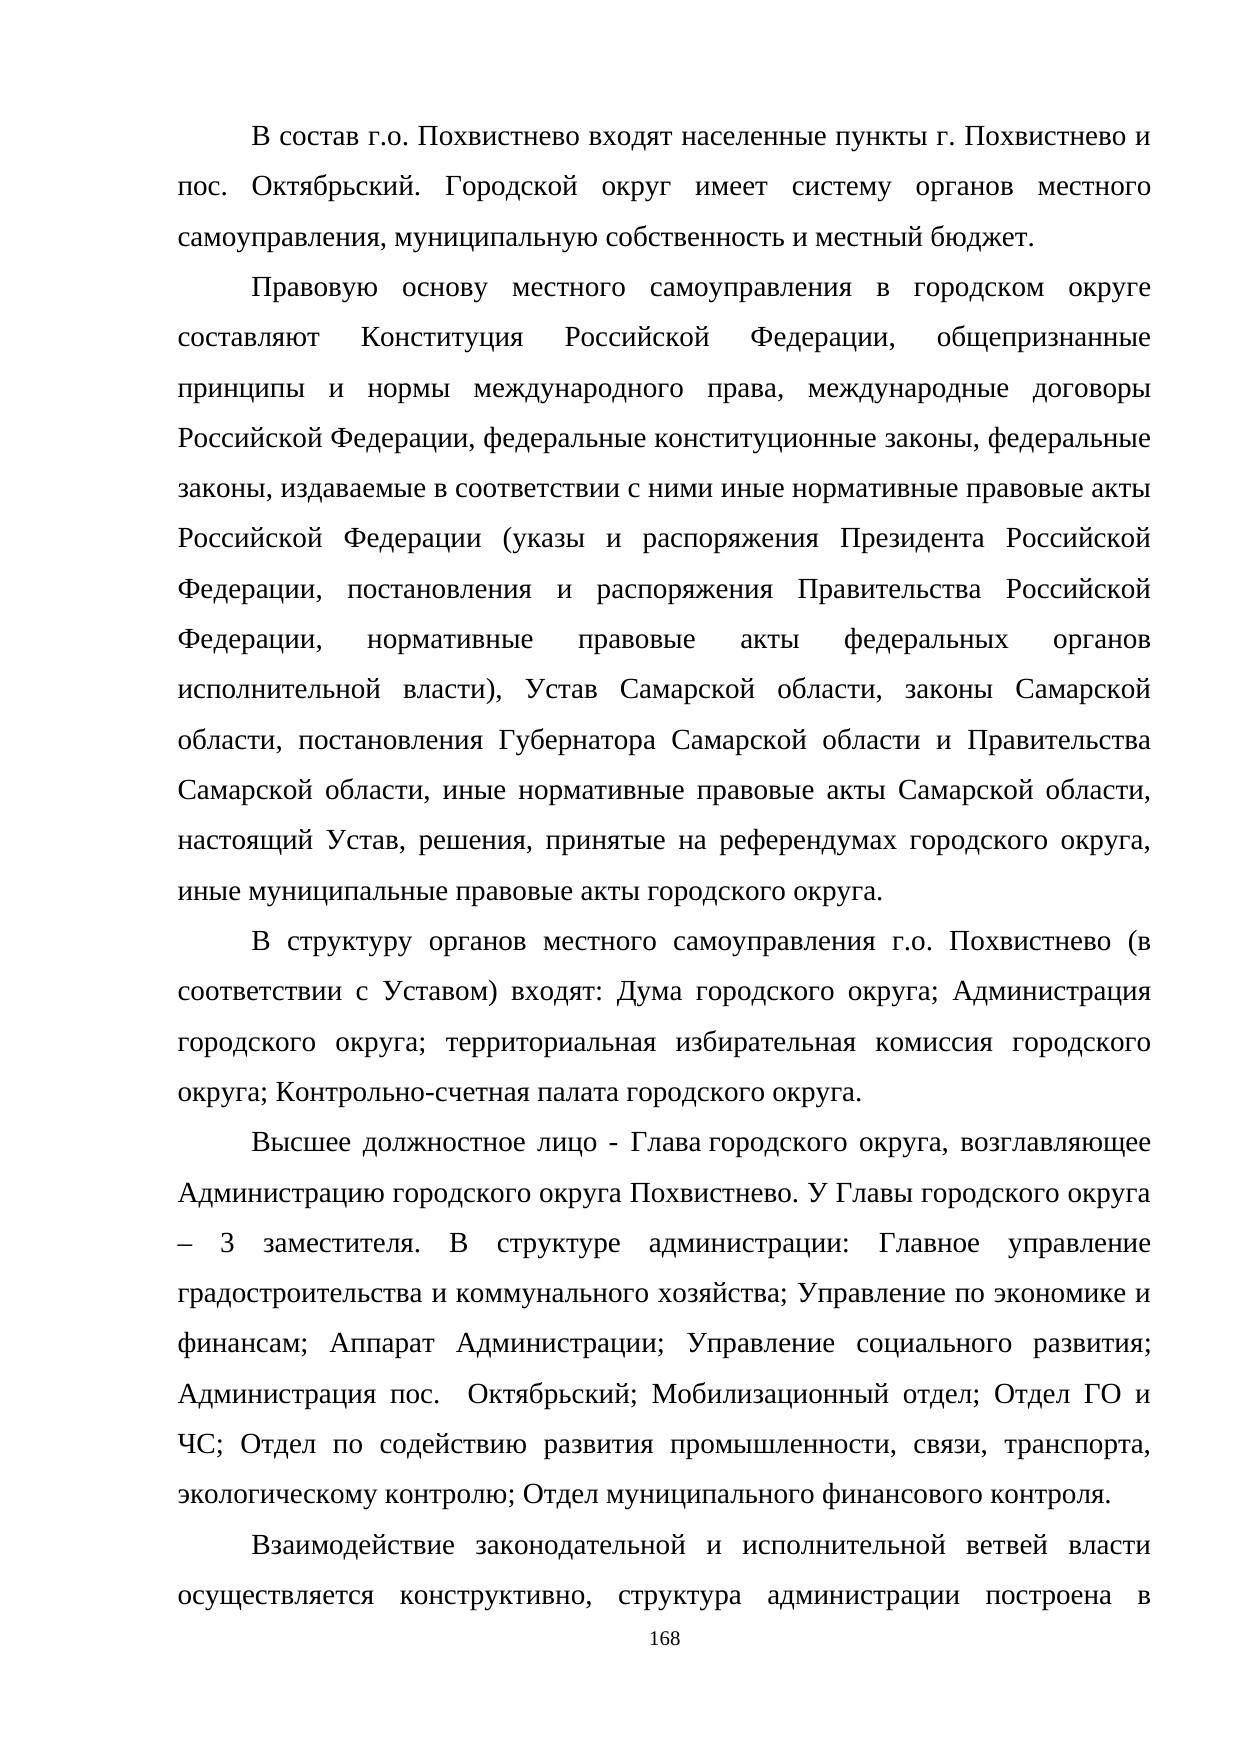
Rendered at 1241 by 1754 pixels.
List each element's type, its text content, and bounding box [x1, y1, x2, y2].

text В структуру органов местного самоуправления г.о. Похвистнево (в соответствии с Уставом) входят: Дума городского округа; Администрация городского округа; территориальная избирательная комиссия городского округа; Контрольно-счетная палата городского округа. [177, 923, 1152, 1108]
text Высшее должностное лицо - Глава городского округа, возглавляющее Администрацию городского округа Похвистнево. У Главы городского округа – 3 заместителя. В структуре администрации: Главное управление градостроительства и коммунального хозяйства; Управление по экономике и финансам; Аппарат Администрации; Управление социального развития; Администрация пос. Октябрьский; Мобилизационный отдел; Отдел ГО и ЧС; Отдел по содействию развития промышленности, связи, транспорта, экологическому контролю; Отдел муниципального финансового контроля. [177, 1124, 1152, 1510]
text В состав г.о. Похвистнево входят населенные пункты г. Похвистнево и пос. Октябрьский. Городской округ имеет систему органов местного самоуправления, муниципальную собственность и местный бюджет. [177, 118, 1152, 252]
text Правовую основу местного самоуправления в городском округе составляют Конституция Российской Федерации, общепризнанные принципы и нормы международного права, международные договоры Российской Федерации, федеральные конституционные законы, федеральные законы, издаваемые в соответствии с ними иные нормативные правовые акты Российской Федерации (указы и распоряжения Президента Российской Федерации, постановления и распоряжения Правительства Российской Федерации, нормативные правовые акты федеральных органов исполнительной власти), Устав Самарской области, законы Самарской области, постановления Губернатора Самарской области и Правительства Самарской области, иные нормативные правовые акты Самарской области, настоящий Устав, решения, принятые на референдумах городского округа, иные муниципальные правовые акты городского округа. [177, 269, 1152, 906]
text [177, 1527, 1152, 1611]
